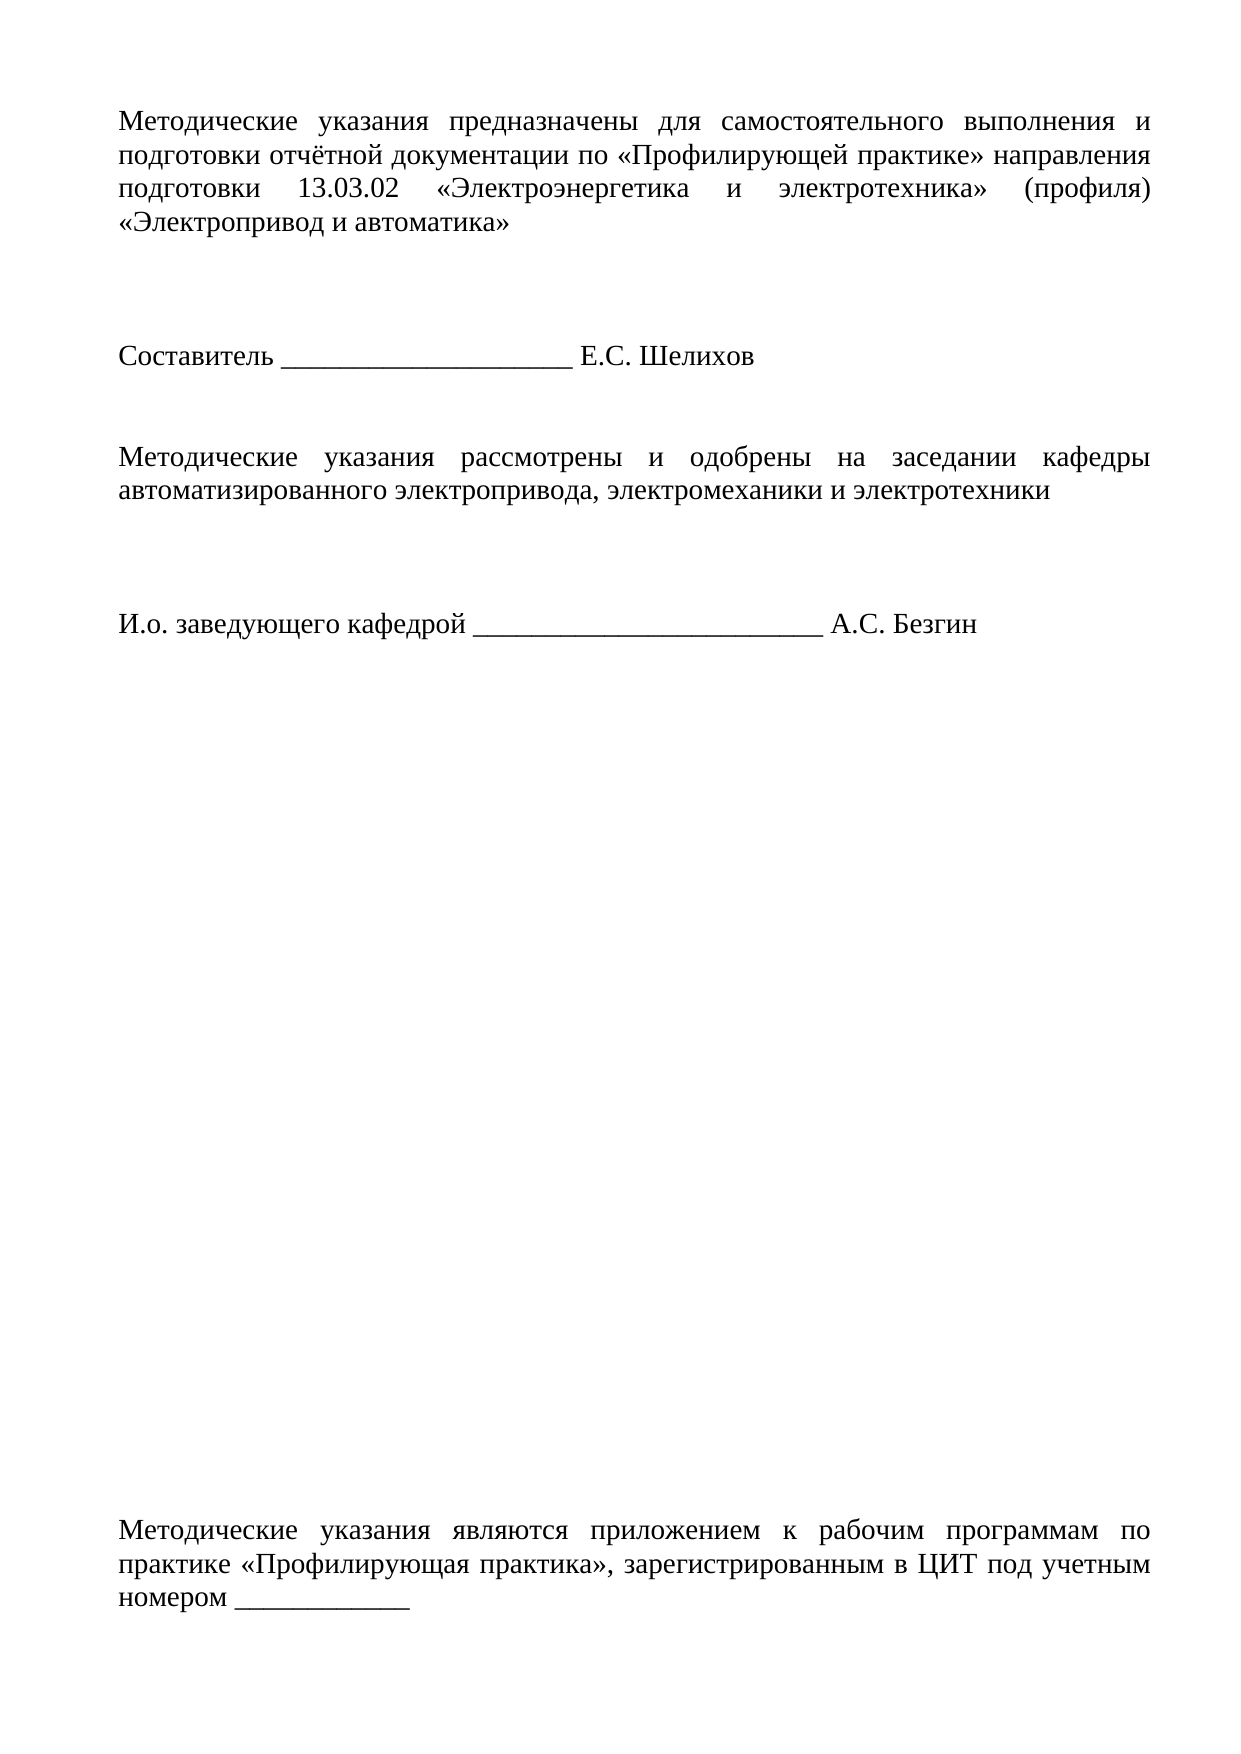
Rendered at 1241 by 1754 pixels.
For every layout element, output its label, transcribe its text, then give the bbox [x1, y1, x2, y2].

text И.о. заведующего кафедрой ________________________ А.С. Безгин [118, 607, 1152, 640]
text Составитель ____________________ Е.С. Шелихов [118, 338, 1152, 372]
text Методические указания рассмотрены и одобрены на заседании кафедры автоматизированного электропривода, электромеханики и электротехники [118, 439, 1152, 506]
text Методические указания являются приложением к рабочим программам по практике «Профилирующая практика», зарегистрированным в ЦИТ под учетным номером ____________ [118, 1512, 1152, 1613]
text Методические указания предназначены для самостоятельного выполнения и подготовки отчётной документации по «Профилирующей практике» направления подготовки 13.03.02 «Электроэнергетика и электротехника» (профиля) «Электропривод и автоматика» [118, 103, 1152, 238]
